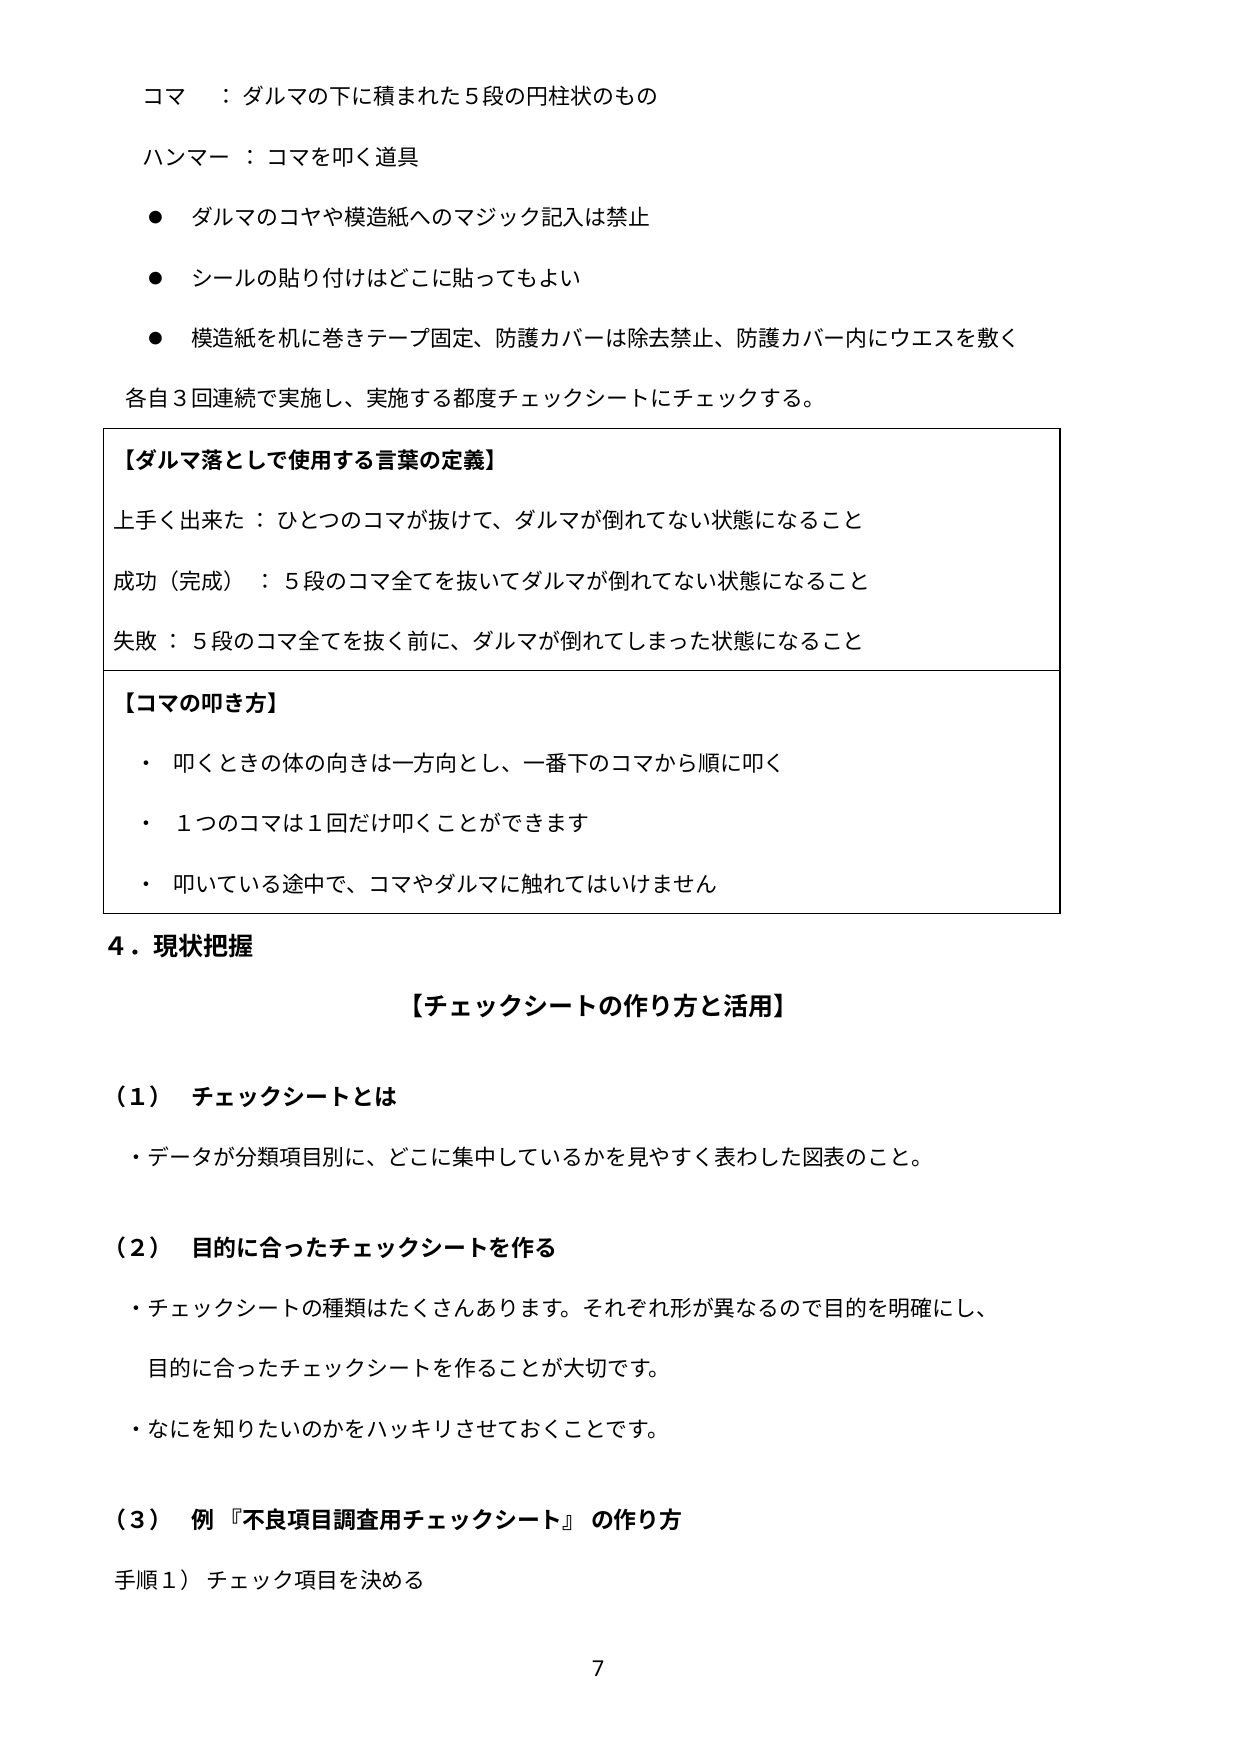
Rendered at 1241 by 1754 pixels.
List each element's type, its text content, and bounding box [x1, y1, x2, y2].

table_cell 【コマの叩き方】 叩くときの体の向きは一方向とし、一番下のコマから順に叩く １つのコマは１回だけ叩くことができます 叩いている途中で、コマやダルマに触れてはいけません [104, 671, 1059, 913]
text 【チェックシートの作り方と活用】 [103, 974, 1092, 1035]
list シールの貼り付けはどこに貼ってもよい [147, 246, 1092, 307]
list 目的に合ったチェックシートを作る [103, 1216, 1092, 1276]
list なにを知りたいのかをハッキリさせておくことです。 [125, 1397, 1092, 1458]
table_header 【ダルマ落としで使用する言葉の定義】 上手く出来た ： ひとつのコマが抜けて、ダルマが倒れてない状態になること 成功（完成） ： ５段のコマ全てを抜いてダルマが倒れてない状態になること 失敗 ： ５段のコマ全てを抜く前に、ダルマが倒れてしまった状態になること [104, 429, 1059, 670]
list ダルマのコヤや模造紙へのマジック記入は禁止 [147, 186, 1092, 246]
list 模造紙を机に巻きテープ固定、防護カバーは除去禁止、防護カバー内にウエスを敷く [147, 307, 1092, 367]
list データが分類項目別に、どこに集中しているかを見やすく表わした図表のこと。 [125, 1125, 1092, 1186]
text ４．現状把握 [103, 914, 1092, 974]
list 例 『不良項目調査用チェックシート』 の作り方 [103, 1488, 1092, 1548]
list チェックシートの種類はたくさんあります。それぞれ形が異なるので目的を明確にし、 [125, 1276, 1048, 1337]
text 目的に合ったチェックシートを作ることが大切です。 [148, 1337, 1048, 1397]
text 各自３回連続で実施し、実施する都度チェックシートにチェックする。 [125, 367, 1092, 427]
text 手順１） チェック項目を決める [114, 1548, 1092, 1609]
text ハンマー ： コマを叩く道具 [125, 125, 1092, 186]
text コマ ： ダルマの下に積まれた５段の円柱状のもの [125, 65, 1092, 125]
list チェックシートとは [103, 1065, 1092, 1125]
